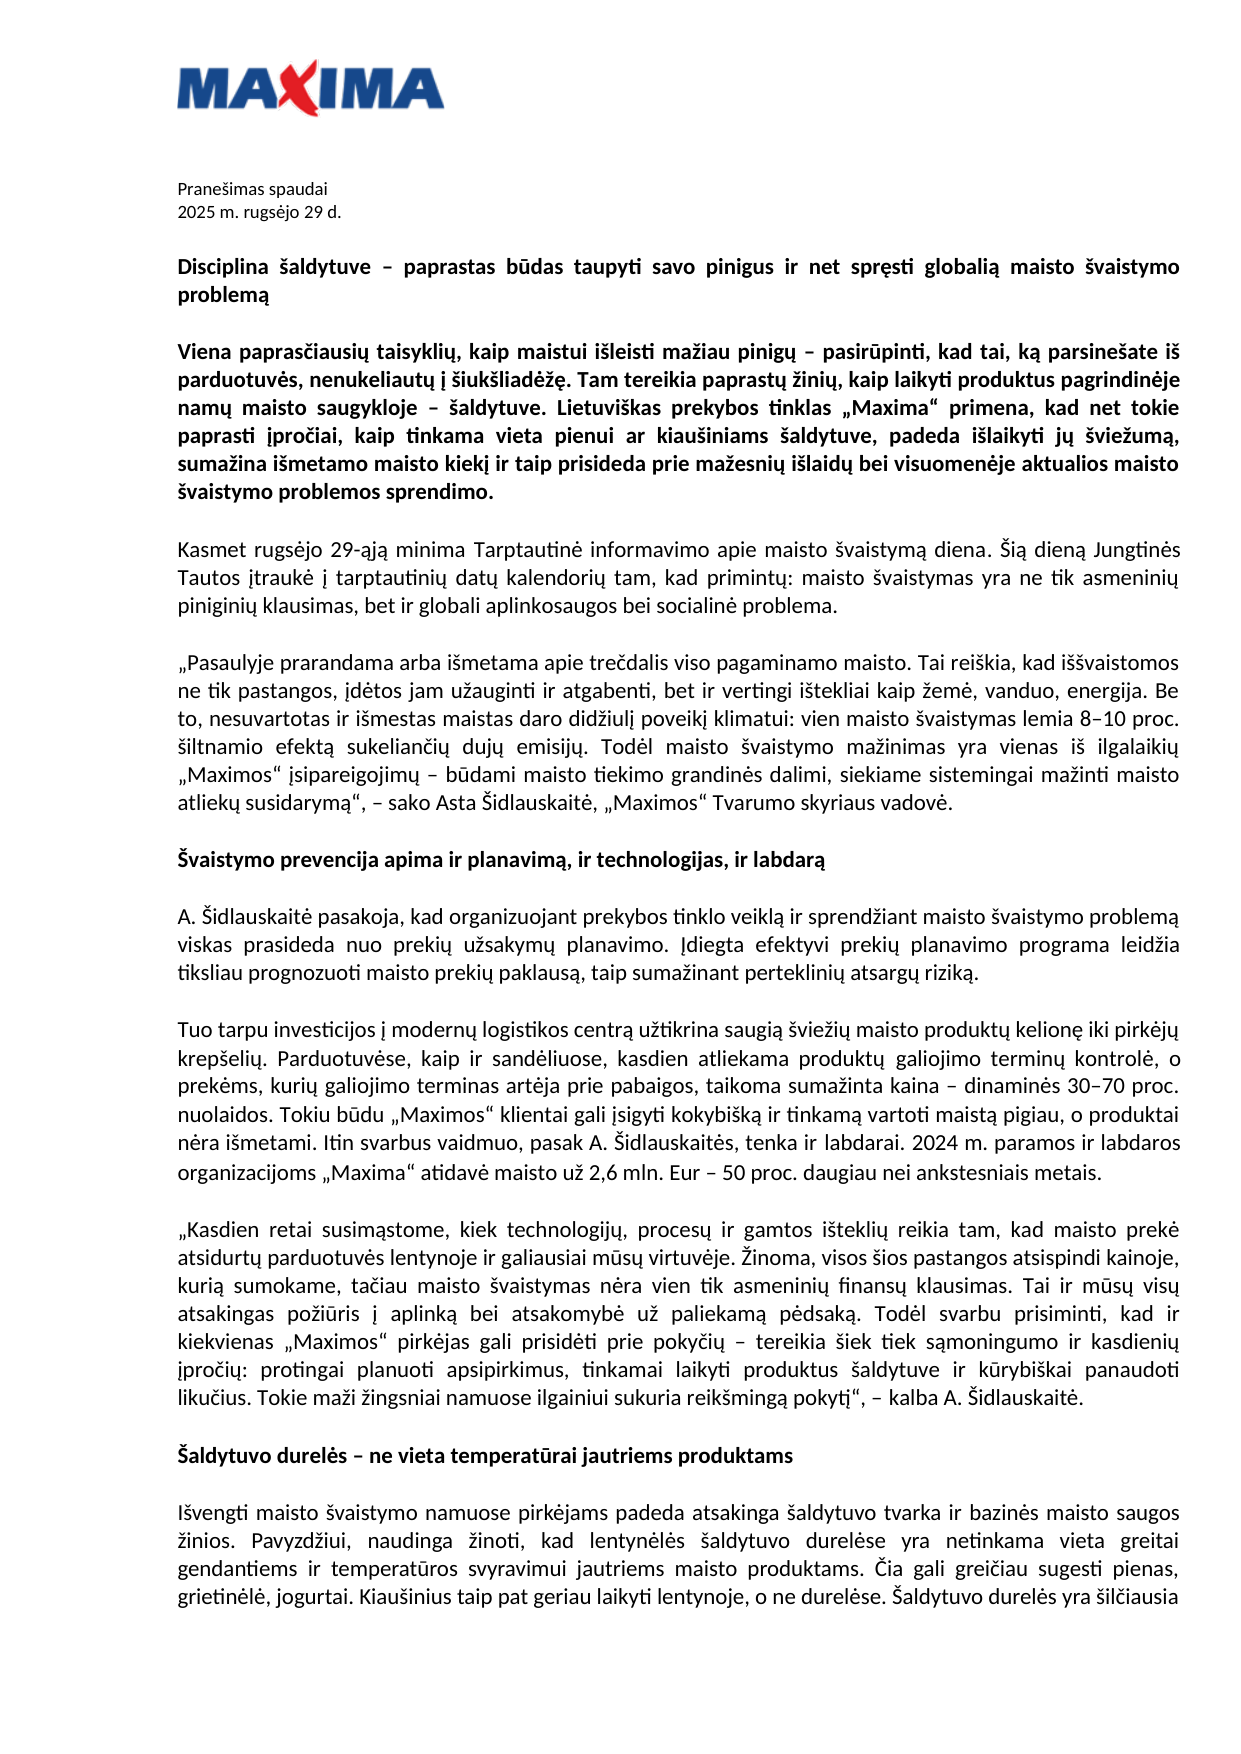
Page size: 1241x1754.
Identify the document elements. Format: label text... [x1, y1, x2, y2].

text Disciplina šaldytuve – paprastas būdas taupyti savo pinigus ir net spręsti globalią maisto švaistymo problemą [177, 252, 1181, 308]
text 2025 m. rugsėjo 29 d. [177, 200, 1181, 223]
text Viena paprasčiausių taisyklių, kaip maistui išleisti mažiau pinigų – pasirūpinti, kad tai, ką parsinešate iš parduotuvės, nenukeliautų į šiukšliadėžę. Tam tereikia paprastų žinių, kaip laikyti produktus pagrindinėje namų maisto saugykloje – šaldytuve. Lietuviškas prekybos tinklas „Maxima“ primena, kad net tokie paprasti įpročiai, kaip tinkama vieta pienui ar kiaušiniams šaldytuve, padeda išlaikyti jų šviežumą, sumažina išmetamo maisto kiekį ir taip prisideda prie mažesnių išlaidų bei visuomenėje aktualios maisto švaistymo problemos sprendimo. [177, 337, 1181, 506]
text „Pasaulyje prarandama arba išmetama apie trečdalis viso pagaminamo maisto. Tai reiškia, kad iššvaistomos ne tik pastangos, įdėtos jam užauginti ir atgabenti, bet ir vertingi ištekliai kaip žemė, vanduo, energija. Be to, nesuvartotas ir išmestas maistas daro didžiulį poveikį klimatui: vien maisto švaistymas lemia 8–10 proc. šiltnamio efektą sukeliančių dujų emisijų. Todėl maisto švaistymo mažinimas yra vienas iš ilgalaikių „Maximos“ įsipareigojimų – būdami maisto tiekimo grandinės dalimi, siekiame sistemingai mažinti maisto atliekų susidarymą“, – sako Asta Šidlauskaitė, „Maximos“ Tvarumo skyriaus vadovė. [177, 648, 1181, 816]
text A. Šidlauskaitė pasakoja, kad organizuojant prekybos tinklo veiklą ir sprendžiant maisto švaistymo problemą viskas prasideda nuo prekių užsakymų planavimo. Įdiegta efektyvi prekių planavimo programa leidžia tiksliau prognozuoti maisto prekių paklausą, taip sumažinant perteklinių atsargų riziką. [177, 902, 1181, 986]
text Tuo tarpu investicijos į modernų logistikos centrą užtikrina saugią šviežių maisto produktų kelionę iki pirkėjų krepšelių. Parduotuvėse, kaip ir sandėliuose, kasdien atliekama produktų galiojimo terminų kontrolė, o prekėms, kurių galiojimo terminas artėja prie pabaigos, taikoma sumažinta kaina – dinaminės 30–70 proc. nuolaidos. Tokiu būdu „Maximos“ klientai gali įsigyti kokybišką ir tinkamą vartoti maistą pigiau, o produktai nėra išmetami. Itin svarbus vaidmuo, pasak A. Šidlauskaitės, tenka ir labdarai. 2024 m. paramos ir labdaros organizacijoms „Maxima“ atidavė maisto už 2,6 mln. Eur – 50 proc. daugiau nei ankstesniais metais. [177, 1016, 1181, 1186]
text „Kasdien retai susimąstome, kiek technologijų, procesų ir gamtos išteklių reikia tam, kad maisto prekė atsidurtų parduotuvės lentynoje ir galiausiai mūsų virtuvėje. Žinoma, visos šios pastangos atsispindi kainoje, kurią sumokame, tačiau maisto švaistymas nėra vien tik asmeninių finansų klausimas. Tai ir mūsų visų atsakingas požiūris į aplinką bei atsakomybė už paliekamą pėdsaką. Todėl svarbu prisiminti, kad ir kiekvienas „Maximos“ pirkėjas gali prisidėti prie pokyčių – tereikia šiek tiek sąmoningumo ir kasdienių įpročių: protingai planuoti apsipirkimus, tinkamai laikyti produktus šaldytuve ir kūrybiškai panaudoti likučius. Tokie maži žingsniai namuose ilgainiui sukuria reikšmingą pokytį“, – kalba A. Šidlauskaitė. [177, 1215, 1181, 1412]
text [177, 1498, 1181, 1610]
picture [177, 59, 445, 118]
text Švaistymo prevencija apima ir planavimą, ir technologijas, ir labdarą [177, 845, 1181, 873]
text Pranešimas spaudai [177, 177, 1181, 200]
text Šaldytuvo durelės – ne vieta temperatūrai jautriems produktams [177, 1441, 1181, 1469]
text Kasmet rugsėjo 29-ąją minima Tarptautinė informavimo apie maisto švaistymą diena. Šią dieną Jungtinės Tautos įtraukė į tarptautinių datų kalendorių tam, kad primintų: maisto švaistymas yra ne tik asmeninių piniginių klausimas, bet ir globali aplinkosaugos bei socialinė problema. [177, 535, 1181, 619]
